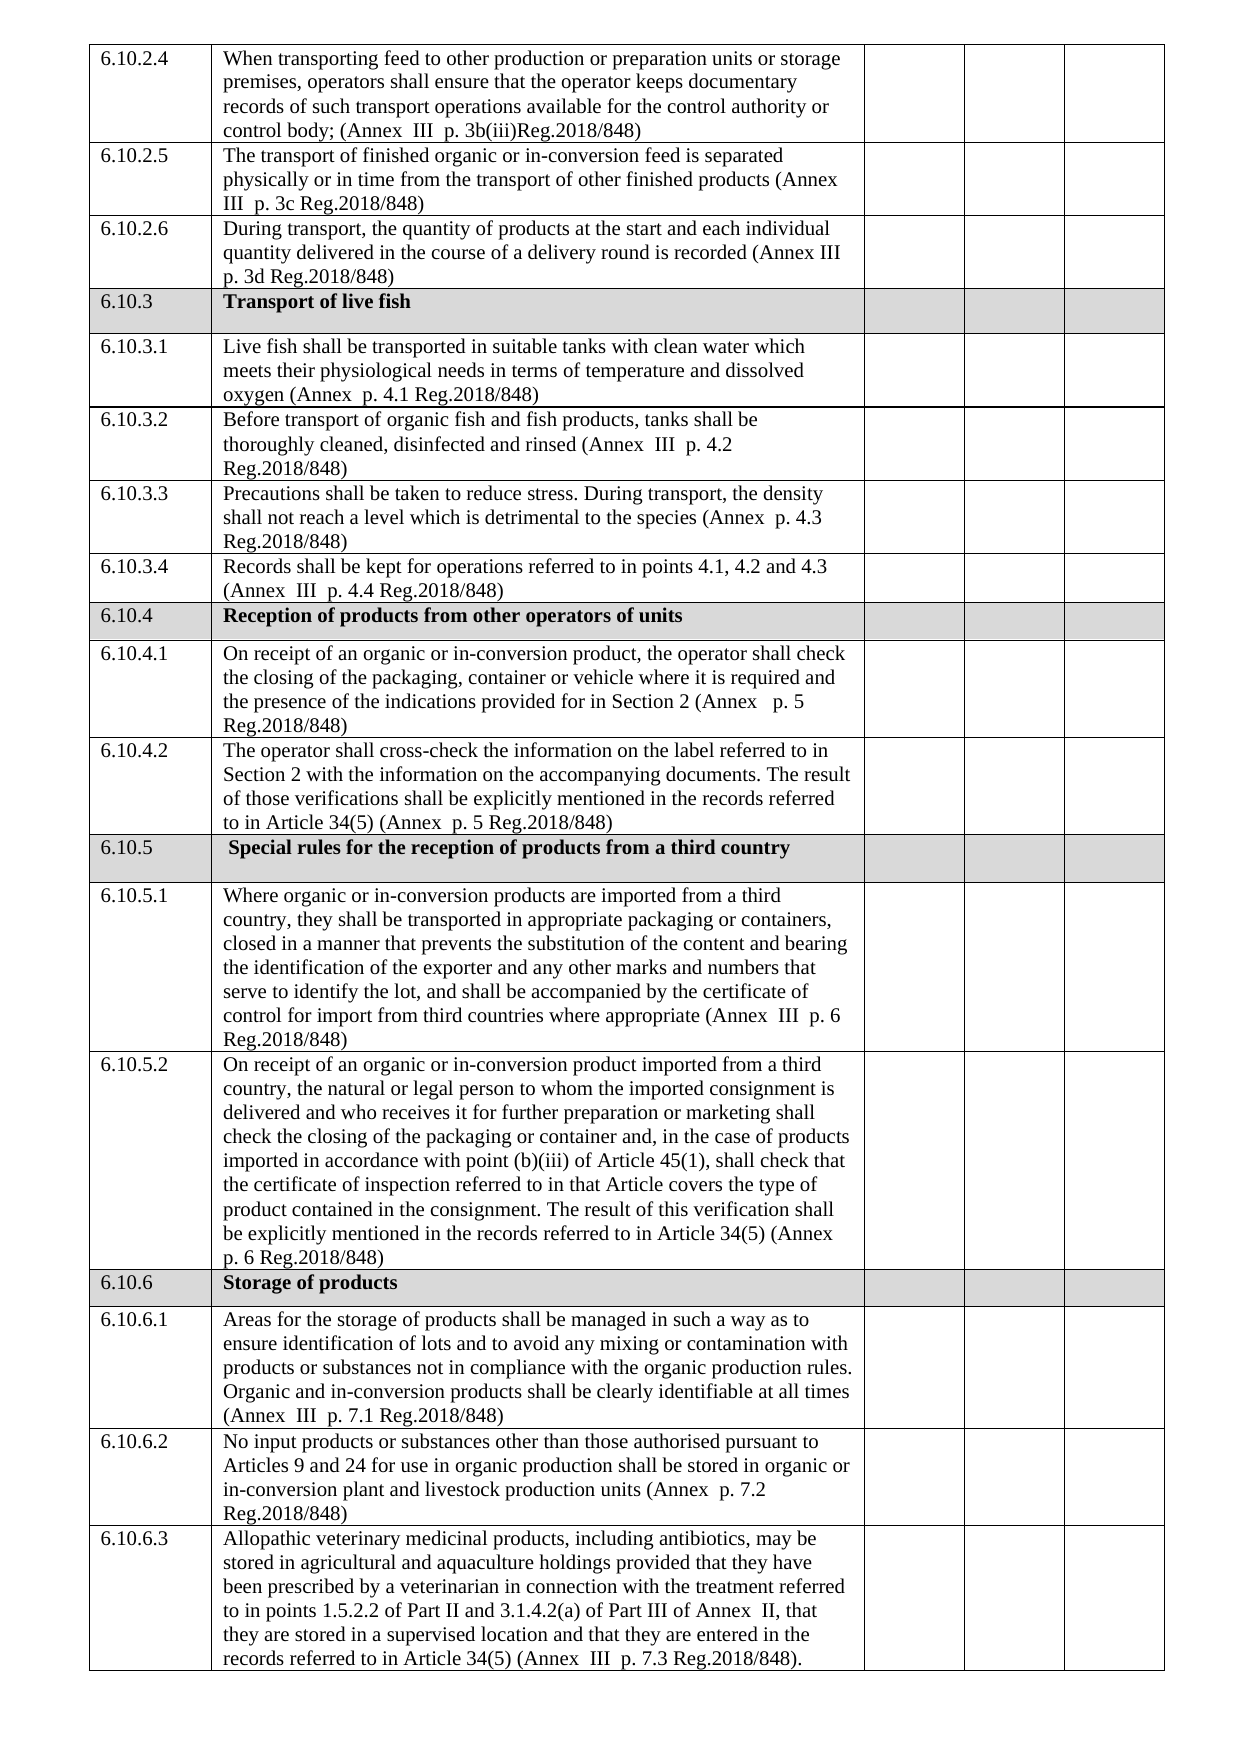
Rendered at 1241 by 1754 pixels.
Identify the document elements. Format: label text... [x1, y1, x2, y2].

table_cell When transporting feed to other production or preparation units or storage premises, operators shall ensure that the operator keeps documentary records of such transport operations available for the control authority or control body; (Annex III p. 3b(iii)Reg.2018/848) [212, 45, 864, 142]
table_cell [965, 143, 1064, 215]
table_cell [865, 289, 964, 333]
table_cell [1065, 1270, 1164, 1306]
table_cell [1065, 408, 1164, 479]
table_cell [865, 883, 964, 1051]
table_cell [1065, 554, 1164, 602]
table_cell [965, 1429, 1064, 1525]
table_cell 6.10.2.6 [90, 216, 211, 288]
table_cell Before transport of organic fish and fish products, tanks shall be thoroughly cleaned, disinfected and rinsed (Annex III p. 4.2 Reg.2018/848) [212, 408, 864, 479]
table_cell 6.10.3.4 [90, 554, 211, 602]
table_cell [1065, 334, 1164, 406]
table_cell Where organic or in-conversion products are imported from a third country, they shall be transported in appropriate packaging or containers, closed in a manner that prevents the substitution of the content and bearing the identification of the exporter and any other marks and numbers that serve to identify the lot, and shall be accompanied by the certificate of control for import from third countries where appropriate (Annex III p. 6 Reg.2018/848) [212, 883, 864, 1051]
table_cell [1065, 1307, 1164, 1427]
table_cell [965, 45, 1064, 142]
table_cell Live fish shall be transported in suitable tanks with clean water which meets their physiological needs in terms of temperature and dissolved oxygen (Annex p. 4.1 Reg.2018/848) [212, 334, 864, 406]
table_cell 6.10.6.1 [90, 1307, 211, 1427]
table_cell 6.10.5.1 [90, 883, 211, 1051]
table_cell [1065, 143, 1164, 215]
table_cell [965, 738, 1064, 834]
table_cell [865, 216, 964, 288]
table_cell Precautions shall be taken to reduce stress. During transport, the density shall not reach a level which is detrimental to the species (Annex p. 4.3 Reg.2018/848) [212, 481, 864, 553]
table_cell 6.10.6 [90, 1270, 211, 1306]
table_cell [1065, 481, 1164, 553]
table_cell [865, 45, 964, 142]
table_cell Reception of products from other operators of units [212, 603, 864, 639]
table_cell [865, 1270, 964, 1306]
table_cell 6.10.2.5 [90, 143, 211, 215]
table_cell [965, 603, 1064, 639]
table_cell [865, 835, 964, 882]
table_cell [1065, 1526, 1164, 1670]
table_cell Allopathic veterinary medicinal products, including antibiotics, may be stored in agricultural and aquaculture holdings provided that they have been prescribed by a veterinarian in connection with the treatment referred to in points 1.5.2.2 of Part II and 3.1.4.2(a) of Part III of Annex II, that they are stored in a supervised location and that they are entered in the records referred to in Article 34(5) (Annex III p. 7.3 Reg.2018/848). [212, 1526, 864, 1670]
table_cell On receipt of an organic or in-conversion product, the operator shall check the closing of the packaging, container or vehicle where it is required and the presence of the indications provided for in Section 2 (Annex p. 5 Reg.2018/848) [212, 641, 864, 737]
table_cell [865, 1526, 964, 1670]
table_cell [865, 1307, 964, 1427]
table_cell [1065, 835, 1164, 882]
table_cell [1065, 883, 1164, 1051]
table_cell [965, 835, 1064, 882]
table_cell [865, 143, 964, 215]
table_cell The operator shall cross-check the information on the label referred to in Section 2 with the information on the accompanying documents. The result of those verifications shall be explicitly mentioned in the records referred to in Article 34(5) (Annex p. 5 Reg.2018/848) [212, 738, 864, 834]
table_cell 6.10.6.3 [90, 1526, 211, 1670]
table_cell 6.10.6.2 [90, 1429, 211, 1525]
table_cell [1065, 603, 1164, 639]
table_cell 6.10.5.2 [90, 1052, 211, 1269]
table_cell 6.10.4.2 [90, 738, 211, 834]
table_cell [1065, 45, 1164, 142]
table_cell 6.10.2.4 [90, 45, 211, 142]
table_cell [965, 216, 1064, 288]
table_cell [965, 554, 1064, 602]
table_cell Areas for the storage of products shall be managed in such a way as to ensure identification of lots and to avoid any mixing or contamination with products or substances not in compliance with the organic production rules. Organic and in-conversion products shall be clearly identifiable at all times (Annex III p. 7.1 Reg.2018/848) [212, 1307, 864, 1427]
table_cell 6.10.3.1 [90, 334, 211, 406]
table_cell [965, 1270, 1064, 1306]
table_cell [865, 603, 964, 639]
table_cell 6.10.3.2 [90, 408, 211, 479]
table_cell [965, 1307, 1064, 1427]
table_cell [865, 481, 964, 553]
table_cell [965, 289, 1064, 333]
table_cell [1065, 289, 1164, 333]
table_cell 6.10.5 [90, 835, 211, 882]
table_cell [865, 738, 964, 834]
table_cell [865, 1052, 964, 1269]
table_cell [965, 883, 1064, 1051]
table_cell 6.10.3.3 [90, 481, 211, 553]
table_cell [1065, 1052, 1164, 1269]
table_cell [865, 1429, 964, 1525]
table_cell [965, 334, 1064, 406]
table_cell [1065, 1429, 1164, 1525]
table_cell [1065, 216, 1164, 288]
table_cell No input products or substances other than those authorised pursuant to Articles 9 and 24 for use in organic production shall be stored in organic or in-conversion plant and livestock production units (Annex p. 7.2 Reg.2018/848) [212, 1429, 864, 1525]
table_cell 6.10.4 [90, 603, 211, 639]
table_cell 6.10.3 [90, 289, 211, 333]
table_cell [1065, 641, 1164, 737]
table_cell Special rules for the reception of products from a third country [212, 835, 864, 882]
table_cell 6.10.4.1 [90, 641, 211, 737]
table_cell The transport of finished organic or in-conversion feed is separated physically or in time from the transport of other finished products (Annex III p. 3c Reg.2018/848) [212, 143, 864, 215]
table_cell [865, 554, 964, 602]
table_cell [865, 408, 964, 479]
table_cell [965, 1052, 1064, 1269]
table_cell [965, 408, 1064, 479]
table_cell [965, 641, 1064, 737]
table_cell Transport of live fish [212, 289, 864, 333]
table_cell [965, 481, 1064, 553]
table_cell Records shall be kept for operations referred to in points 4.1, 4.2 and 4.3 (Annex III p. 4.4 Reg.2018/848) [212, 554, 864, 602]
table_cell Storage of products [212, 1270, 864, 1306]
table_cell [1065, 738, 1164, 834]
table_cell On receipt of an organic or in-conversion product imported from a third country, the natural or legal person to whom the imported consignment is delivered and who receives it for further preparation or marketing shall check the closing of the packaging or container and, in the case of products imported in accordance with point (b)(iii) of Article 45(1), shall check that the certificate of inspection referred to in that Article covers the type of product contained in the consignment. The result of this verification shall be explicitly mentioned in the records referred to in Article 34(5) (Annex p. 6 Reg.2018/848) [212, 1052, 864, 1269]
table_cell During transport, the quantity of products at the start and each individual quantity delivered in the course of a delivery round is recorded (Annex III p. 3d Reg.2018/848) [212, 216, 864, 288]
table_cell [965, 1526, 1064, 1670]
table_cell [865, 641, 964, 737]
table_cell [865, 334, 964, 406]
